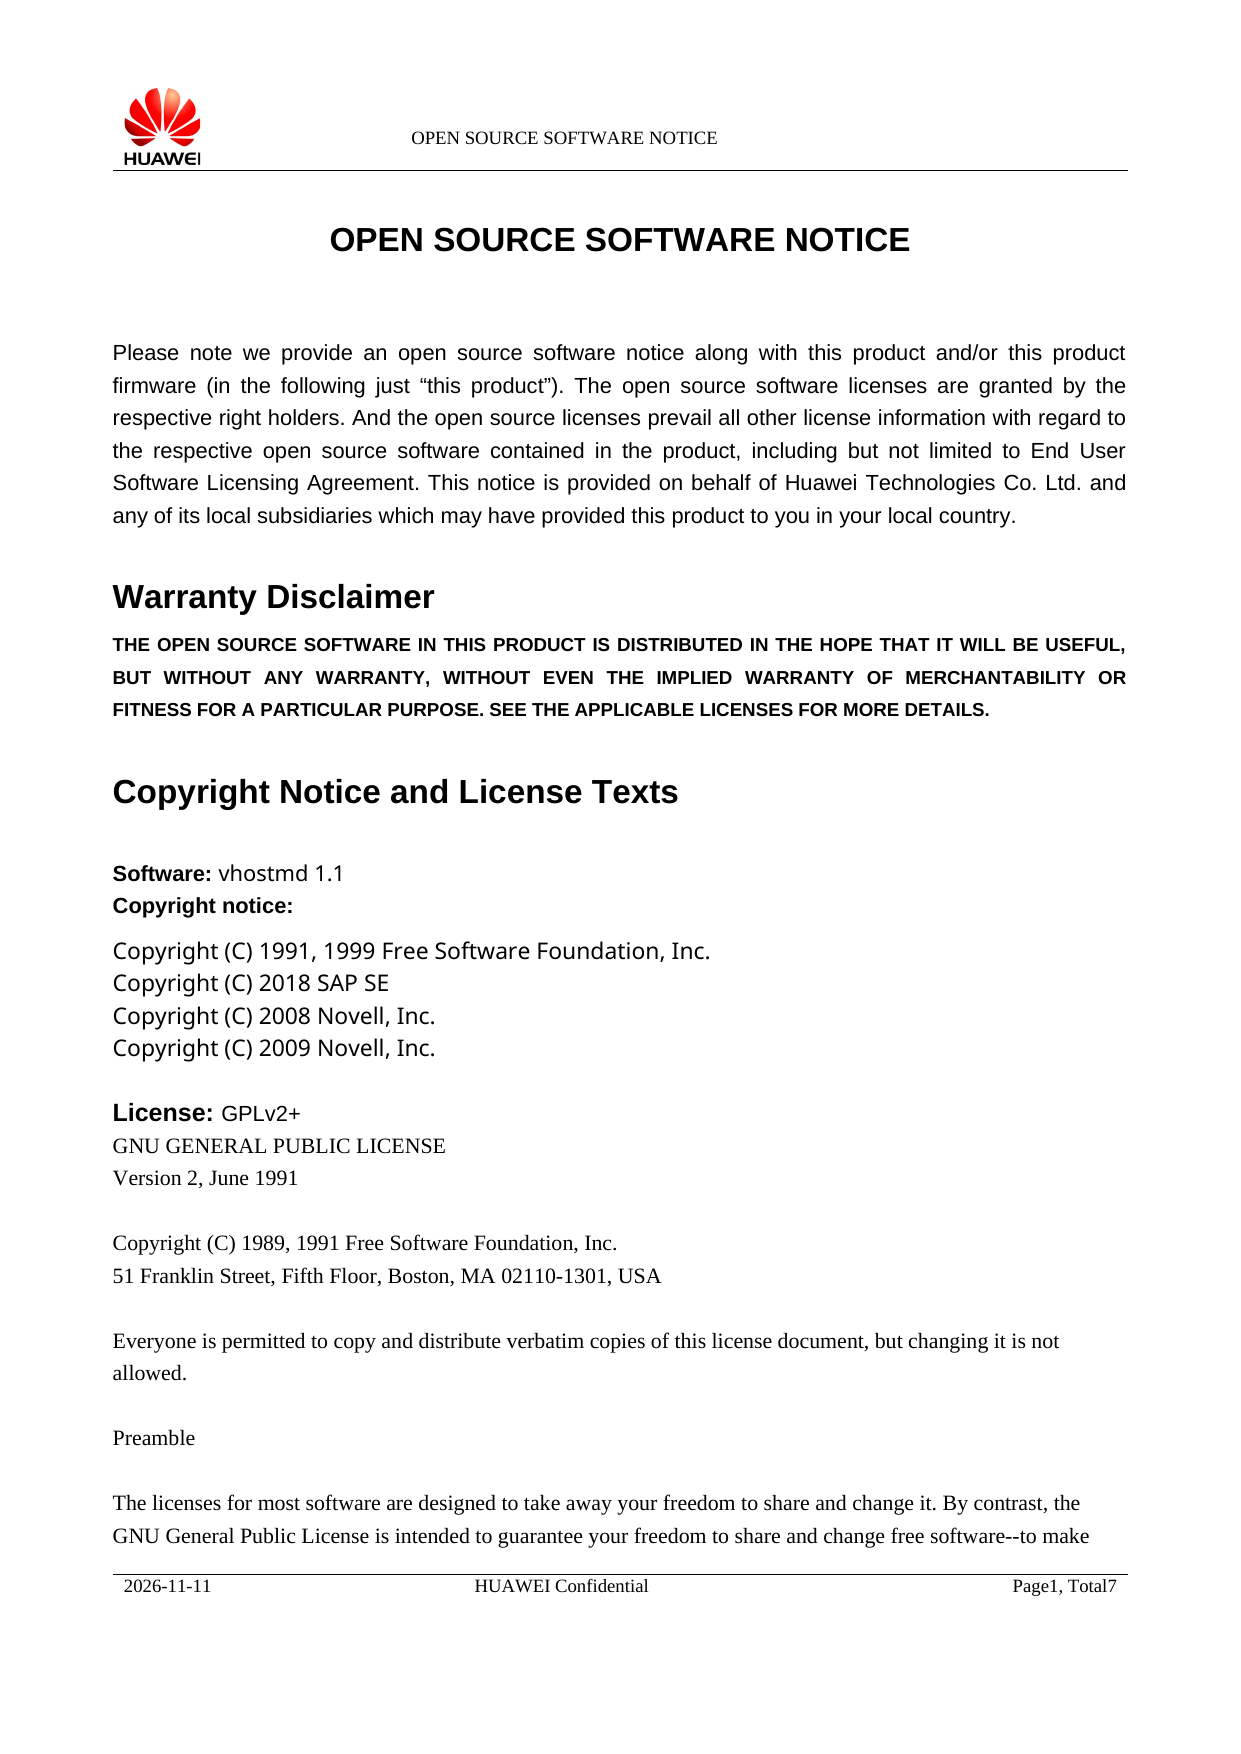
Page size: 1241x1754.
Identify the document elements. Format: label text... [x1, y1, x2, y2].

text OPEN SOURCE SOFTWARE NOTICE [112, 206, 1128, 271]
text Warranty Disclaimer [112, 564, 1128, 629]
text Copyright notice: [112, 889, 1128, 921]
text Copyright Notice and License Texts [112, 759, 1128, 824]
picture [124, 88, 201, 165]
text Please note we provide an open source software notice along with this product and/or this product firmware (in the following just “this product”). The open source software licenses are granted by the respective right holders. And the open source licenses prevail all other license information with regard to the respective open source software contained in the product, including but not limited to End User Software Licensing Agreement. This notice is provided on behalf of Huawei Technologies Co. Ltd. and any of its local subsidiaries which may have provided this product to you in your local country. [112, 336, 1128, 531]
title Software: vhostmd 1.1 [112, 856, 1128, 889]
text The open source software in this product is distributed in the hope that it will be useful, but WITHOUT ANY WARRANTY, without even the implied warranty of MERCHANTABILITY or FITNESS FOR A PARTICULAR PURPOSE. See the applicable licenses for more details. [112, 629, 1128, 726]
text Copyright (C) 1991, 1999 Free Software Foundation, Inc. Copyright (C) 2018 SAP SE Copyright (C) 2008 Novell, Inc. Copyright (C) 2009 Novell, Inc. [112, 934, 1128, 1096]
text License: GPLv2+ [112, 1096, 1128, 1129]
